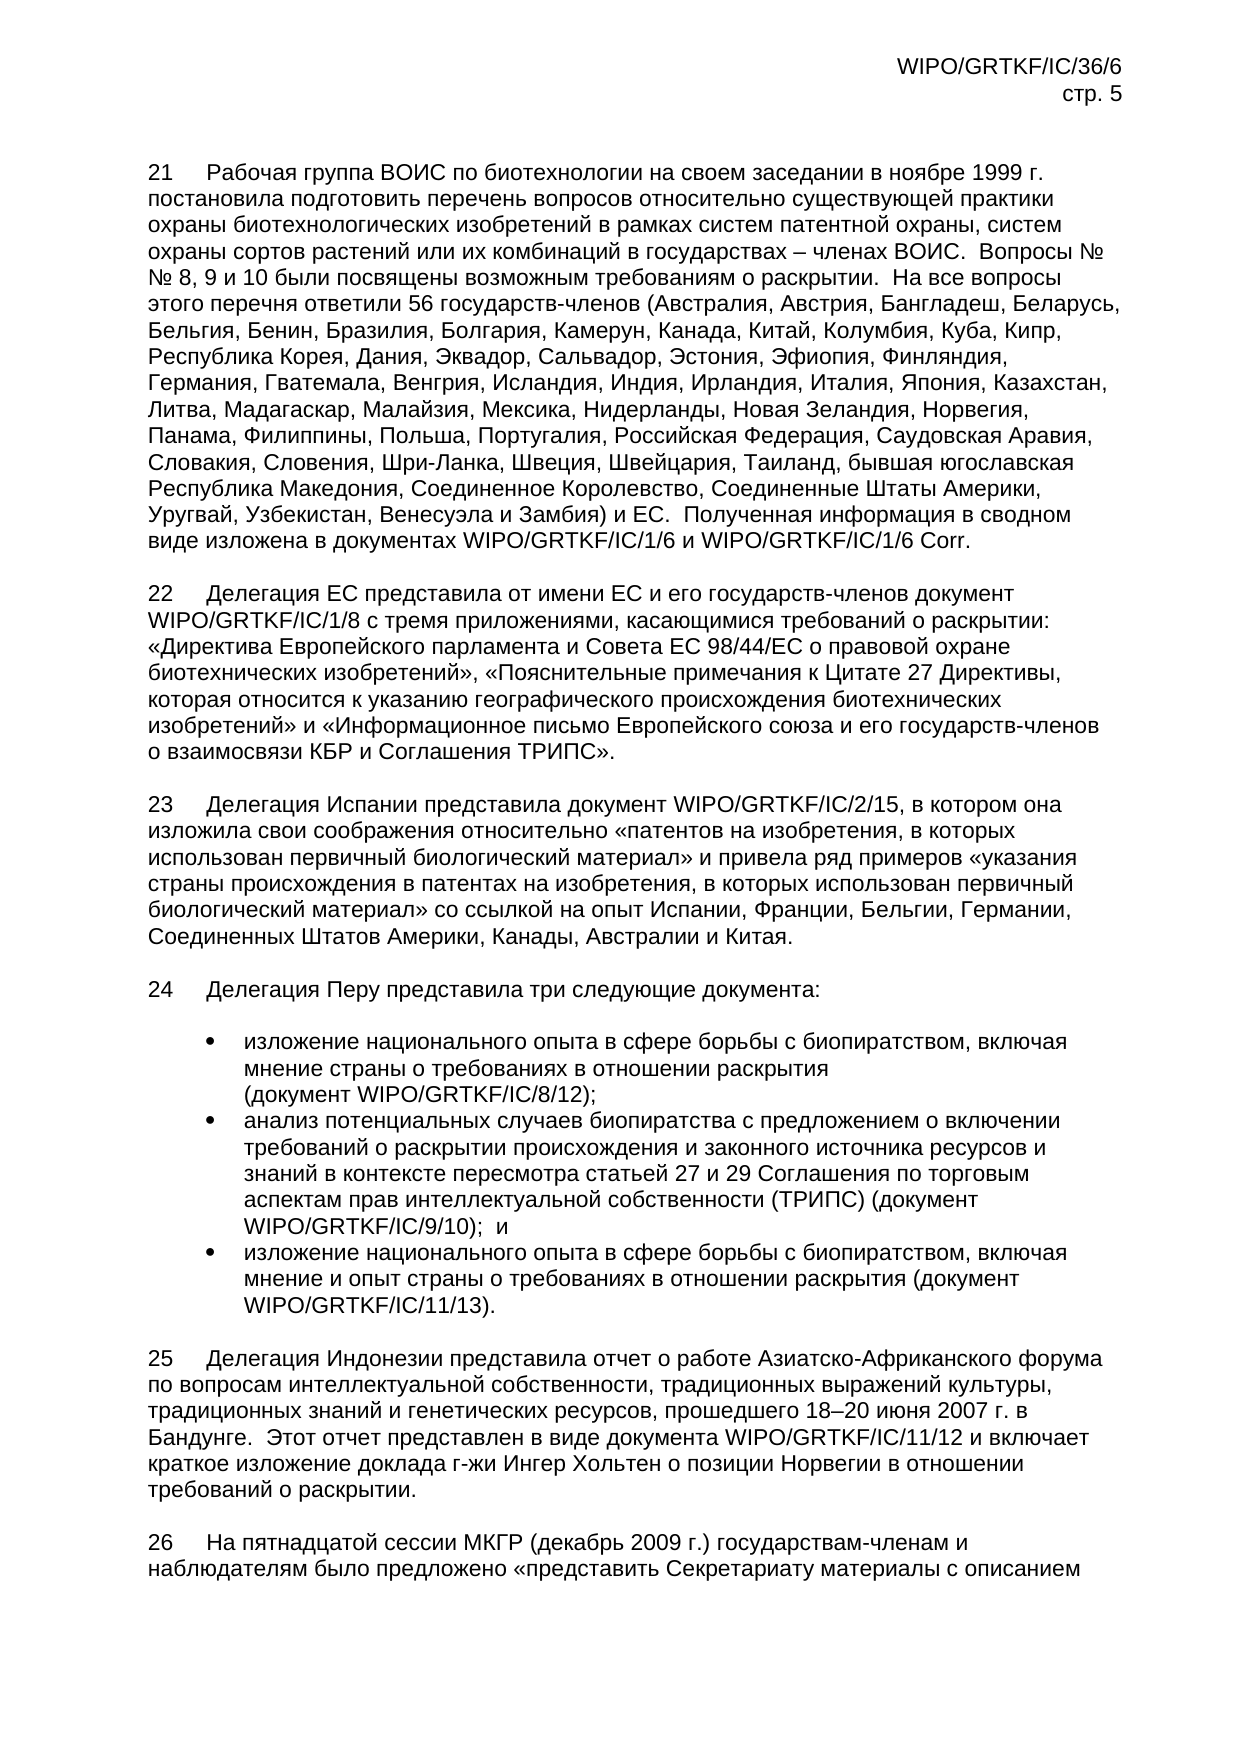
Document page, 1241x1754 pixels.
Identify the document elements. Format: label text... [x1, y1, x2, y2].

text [148, 1529, 1122, 1582]
text Делегация ЕС представила от имени ЕС и его государств-членов документ WIPO/GRTKF/IC/1/8 с тремя приложениями, касающимися требований о раскрытии: «Директива Европейского парламента и Совета ЕС 98/44/ЕС о правовой охране биотехнических изобретений», «Пояснительные примечания к Цитате 27 Директивы, которая относится к указанию географического происхождения биотехнических изобретений» и «Информационное письмо Европейского союза и его государств-членов о взаимосвязи КБР и Соглашения ТРИПС». [148, 580, 1122, 765]
text Делегация Перу представила три следующие документа: [148, 976, 1122, 1002]
text Рабочая группа ВОИС по биотехнологии на своем заседании в ноябре 1999 г. постановила подготовить перечень вопросов относительно существующей практики охраны биотехнологических изобретений в рамках систем патентной охраны, систем охраны сортов растений или их комбинаций в государствах – членах ВОИС. Вопросы №№ 8, 9 и 10 были посвящены возможным требованиям о раскрытии. На все вопросы этого перечня ответили 56 государств-членов (Австралия, Австрия, Бангладеш, Беларусь, Бельгия, Бенин, Бразилия, Болгария, Камерун, Канада, Китай, Колумбия, Куба, Кипр, Республика Корея, Дания, Эквадор, Сальвадор, Эстония, Эфиопия, Финляндия, Германия, Гватемала, Венгрия, Исландия, Индия, Ирландия, Италия, Япония, Казахстан, Литва, Мадагаскар, Малайзия, Мексика, Нидерланды, Новая Зеландия, Норвегия, Панама, Филиппины, Польша, Португалия, Российская Федерация, Саудовская Аравия, Словакия, Словения, Шри-Ланка, Швеция, Швейцария, Таиланд, бывшая югославская Республика Македония, Соединенное Королевство, Соединенные Штаты Америки, Уругвай, Узбекистан, Венесуэла и Замбия) и ЕС. Полученная информация в сводном виде изложена в документах WIPO/GRTKF/IC/1/6 и WIPO/GRTKF/IC/1/6 Corr. [148, 158, 1122, 554]
list изложение национального опыта в сфере борьбы с биопиратством, включая мнение страны о требованиях в отношении раскрытия (документ WIPO/GRTKF/IC/8/12); [206, 1028, 1122, 1107]
text Делегация Индонезии представила отчет о работе Азиатско-Африканского форума по вопросам интеллектуальной собственности, традиционных выражений культуры, традиционных знаний и генетических ресурсов, прошедшего 18–20 июня 2007 г. в Бандунге. Этот отчет представлен в виде документа WIPO/GRTKF/IC/11/12 и включает краткое изложение доклада г-жи Ингер Хольтен о позиции Норвегии в отношении требований о раскрытии. [148, 1344, 1122, 1503]
list изложение национального опыта в сфере борьбы с биопиратством, включая мнение и опыт страны о требованиях в отношении раскрытия (документ WIPO/GRTKF/IC/11/13). [206, 1239, 1122, 1318]
list анализ потенциальных случаев биопиратства с предложением о включении требований о раскрытии происхождения и законного источника ресурсов и знаний в контексте пересмотра статьей 27 и 29 Соглашения по торговым аспектам прав интеллектуальной собственности (ТРИПС) (документ WIPO/GRTKF/IC/9/10); и [206, 1107, 1122, 1239]
text Делегация Испании представила документ WIPO/GRTKF/IC/2/15, в котором она изложила свои соображения относительно «патентов на изобретения, в которых использован первичный биологический материал» и привела ряд примеров «указания страны происхождения в патентах на изобретения, в которых использован первичный биологический материал» со ссылкой на опыт Испании, Франции, Бельгии, Германии, Соединенных Штатов Америки, Канады, Австралии и Китая. [148, 791, 1122, 949]
